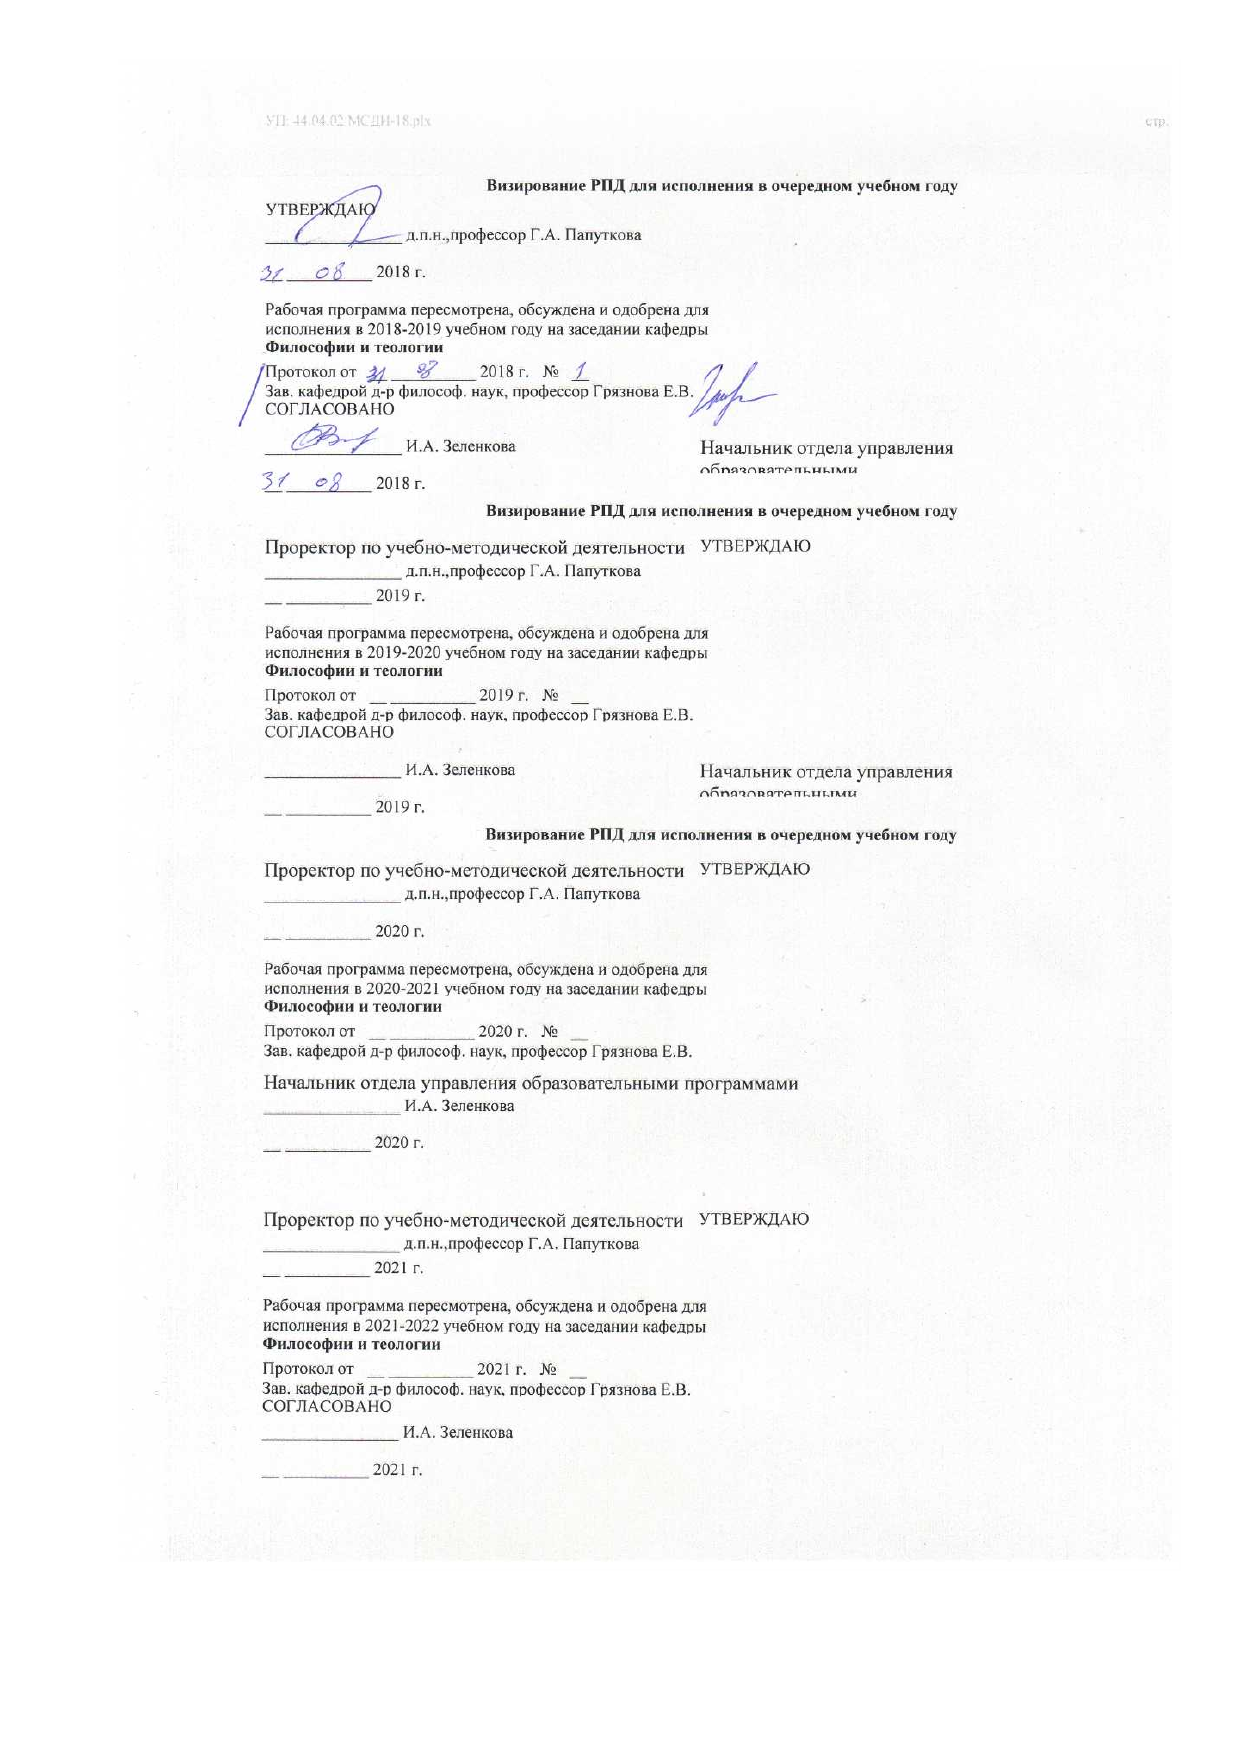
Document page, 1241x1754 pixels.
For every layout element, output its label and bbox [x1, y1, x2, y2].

picture [118, 59, 1182, 1571]
